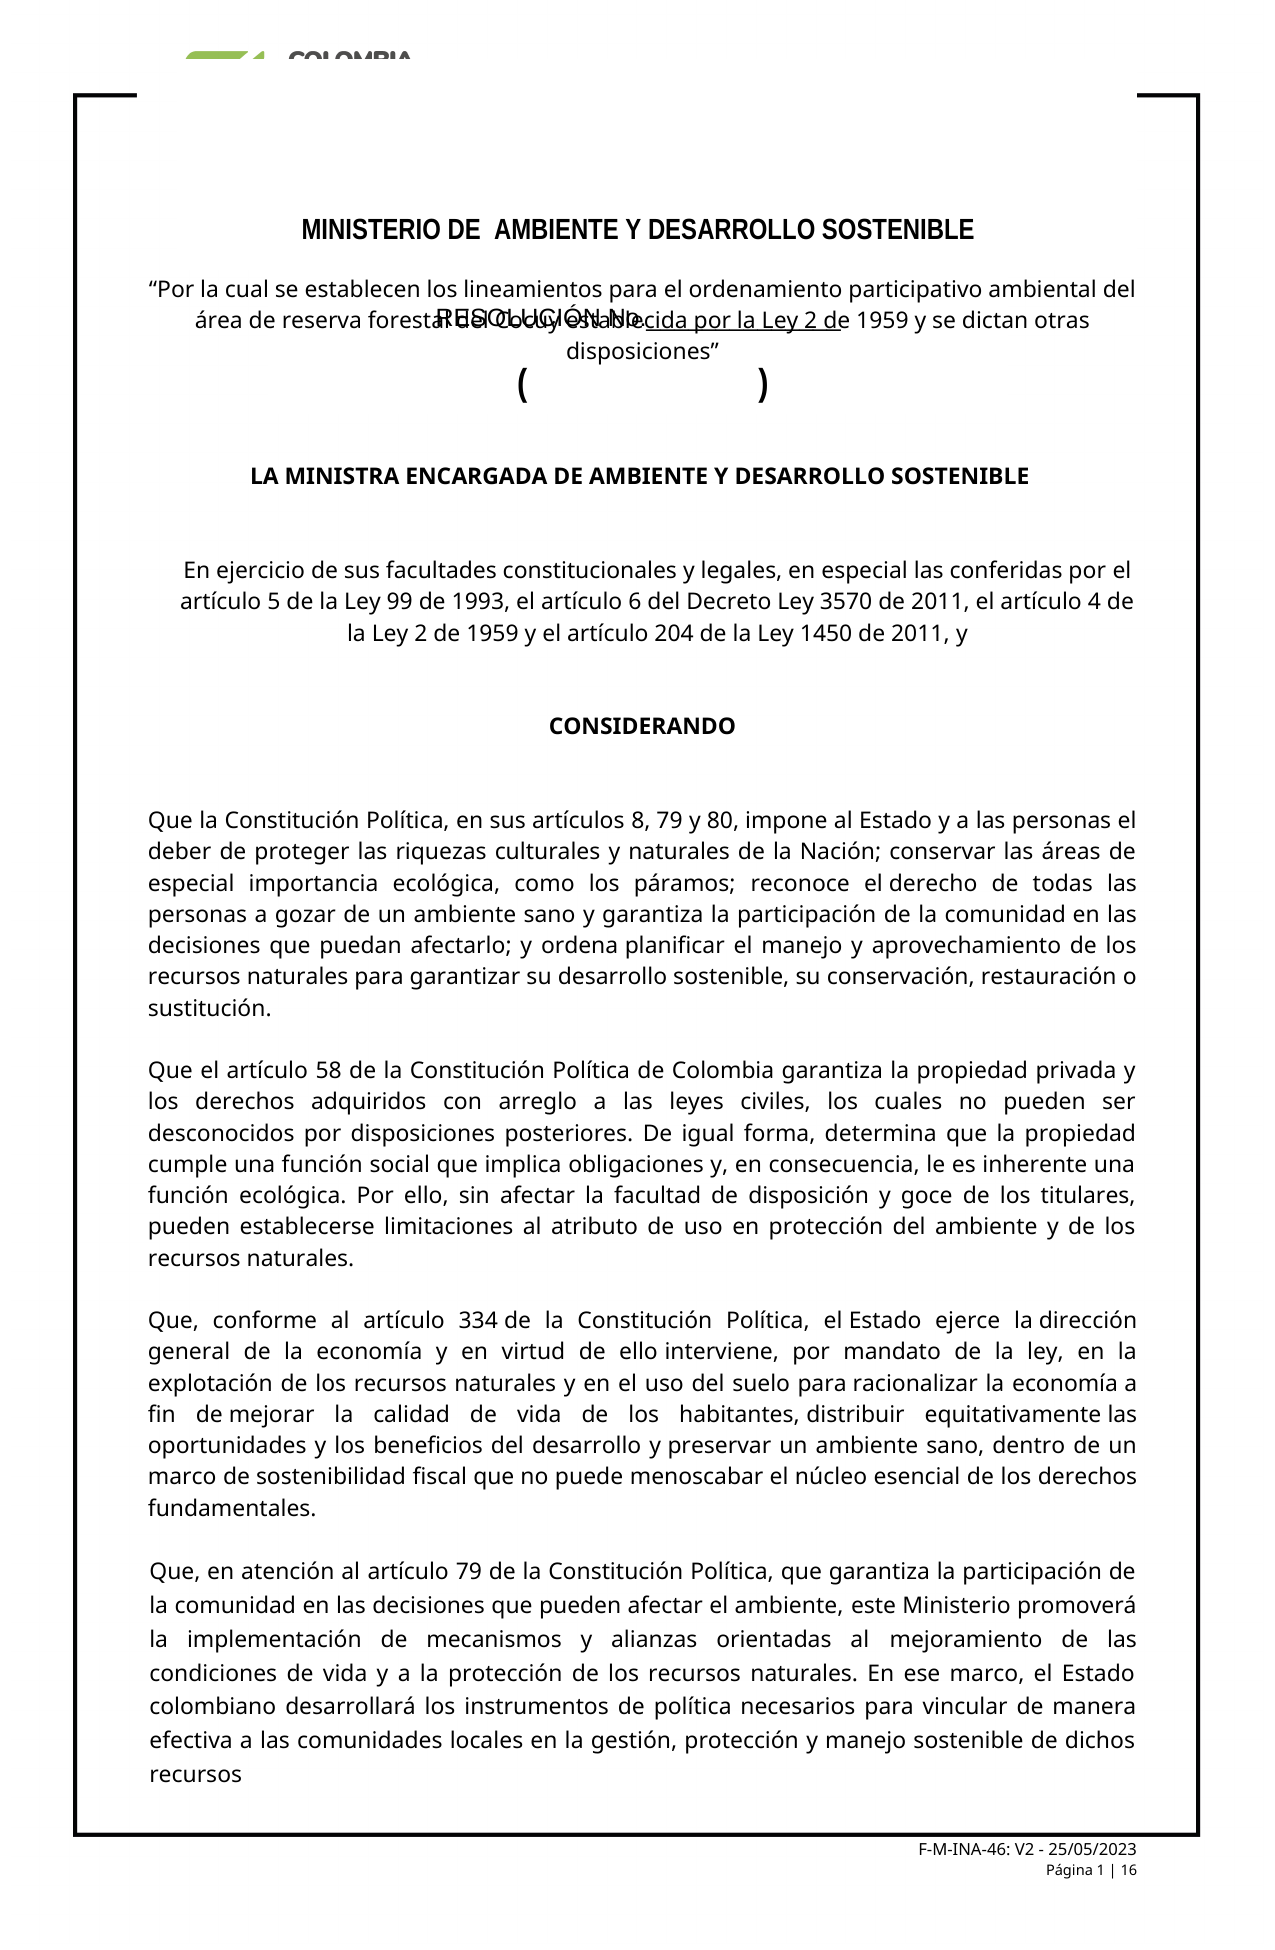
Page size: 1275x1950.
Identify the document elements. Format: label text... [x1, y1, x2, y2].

text CONSIDERANDO [148, 710, 1137, 742]
text “Por la cual se establecen los lineamientos para el ordenamiento participativo ambiental del área de reserva forestal del Cocuy establecida por la Ley 2 de 1959 y se dictan otras disposiciones” [148, 273, 1137, 367]
text Que, conforme al artículo 334 de la Constitución Política, el Estado ejerce la dirección general de la economía y en virtud de ello interviene, por mandato de la ley, en la explotación de los recursos naturales y en el uso del suelo para racionalizar la economía a fin de mejorar la calidad de vida de los habitantes, distribuir equitativamente las oportunidades y los beneficios del desarrollo y preservar un ambiente sano, dentro de un marco de sostenibilidad fiscal que no puede menoscabar el núcleo esencial de los derechos fundamentales. [148, 1304, 1137, 1523]
text En ejercicio de sus facultades constitucionales y legales, en especial las conferidas por el artículo 5 de la Ley 99 de 1993, el artículo 6 del Decreto Ley 3570 de 2011, el artículo 4 de la Ley 2 de 1959 y el artículo 204 de la Ley 1450 de 2011, y [177, 554, 1137, 648]
text LA MINISTRA ENCARGADA DE AMBIENTE Y DESARROLLO SOSTENIBLE [148, 460, 1132, 492]
text Que la Constitución Política, en sus artículos 8, 79 y 80, impone al Estado y a las personas el deber de proteger las riquezas culturales y naturales de la Nación; conservar las áreas de especial importancia ecológica, como los páramos; reconoce el derecho de todas las personas a gozar de un ambiente sano y garantiza la participación de la comunidad en las decisiones que puedan afectarlo; y ordena planificar el manejo y aprovechamiento de los recursos naturales para garantizar su desarrollo sostenible, su conservación, restauración o sustitución. [148, 804, 1137, 1023]
picture [11, 0, 1264, 1944]
text Que el artículo 58 de la Constitución Política de Colombia garantiza la propiedad privada y los derechos adquiridos con arreglo a las leyes civiles, los cuales no pueden ser desconocidos por disposiciones posteriores. De igual forma, determina que la propiedad cumple una función social que implica obligaciones y, en consecuencia, le es inherente una función ecológica. Por ello, sin afectar la facultad de disposición y goce de los titulares, pueden establecerse limitaciones al atributo de uso en protección del ambiente y de los recursos naturales. [148, 1054, 1137, 1273]
text Que, en atención al artículo 79 de la Constitución Política, que garantiza la participación de la comunidad en las decisiones que pueden afectar el ambiente, este Ministerio promoverá la implementación de mecanismos y alianzas orientadas al mejoramiento de las condiciones de vida y a la protección de los recursos naturales. En ese marco, el Estado colombiano desarrollará los instrumentos de política necesarios para vincular de manera efectiva a las comunidades locales en la gestión, protección y manejo sostenible de dichos recursos [149, 1555, 1137, 1789]
